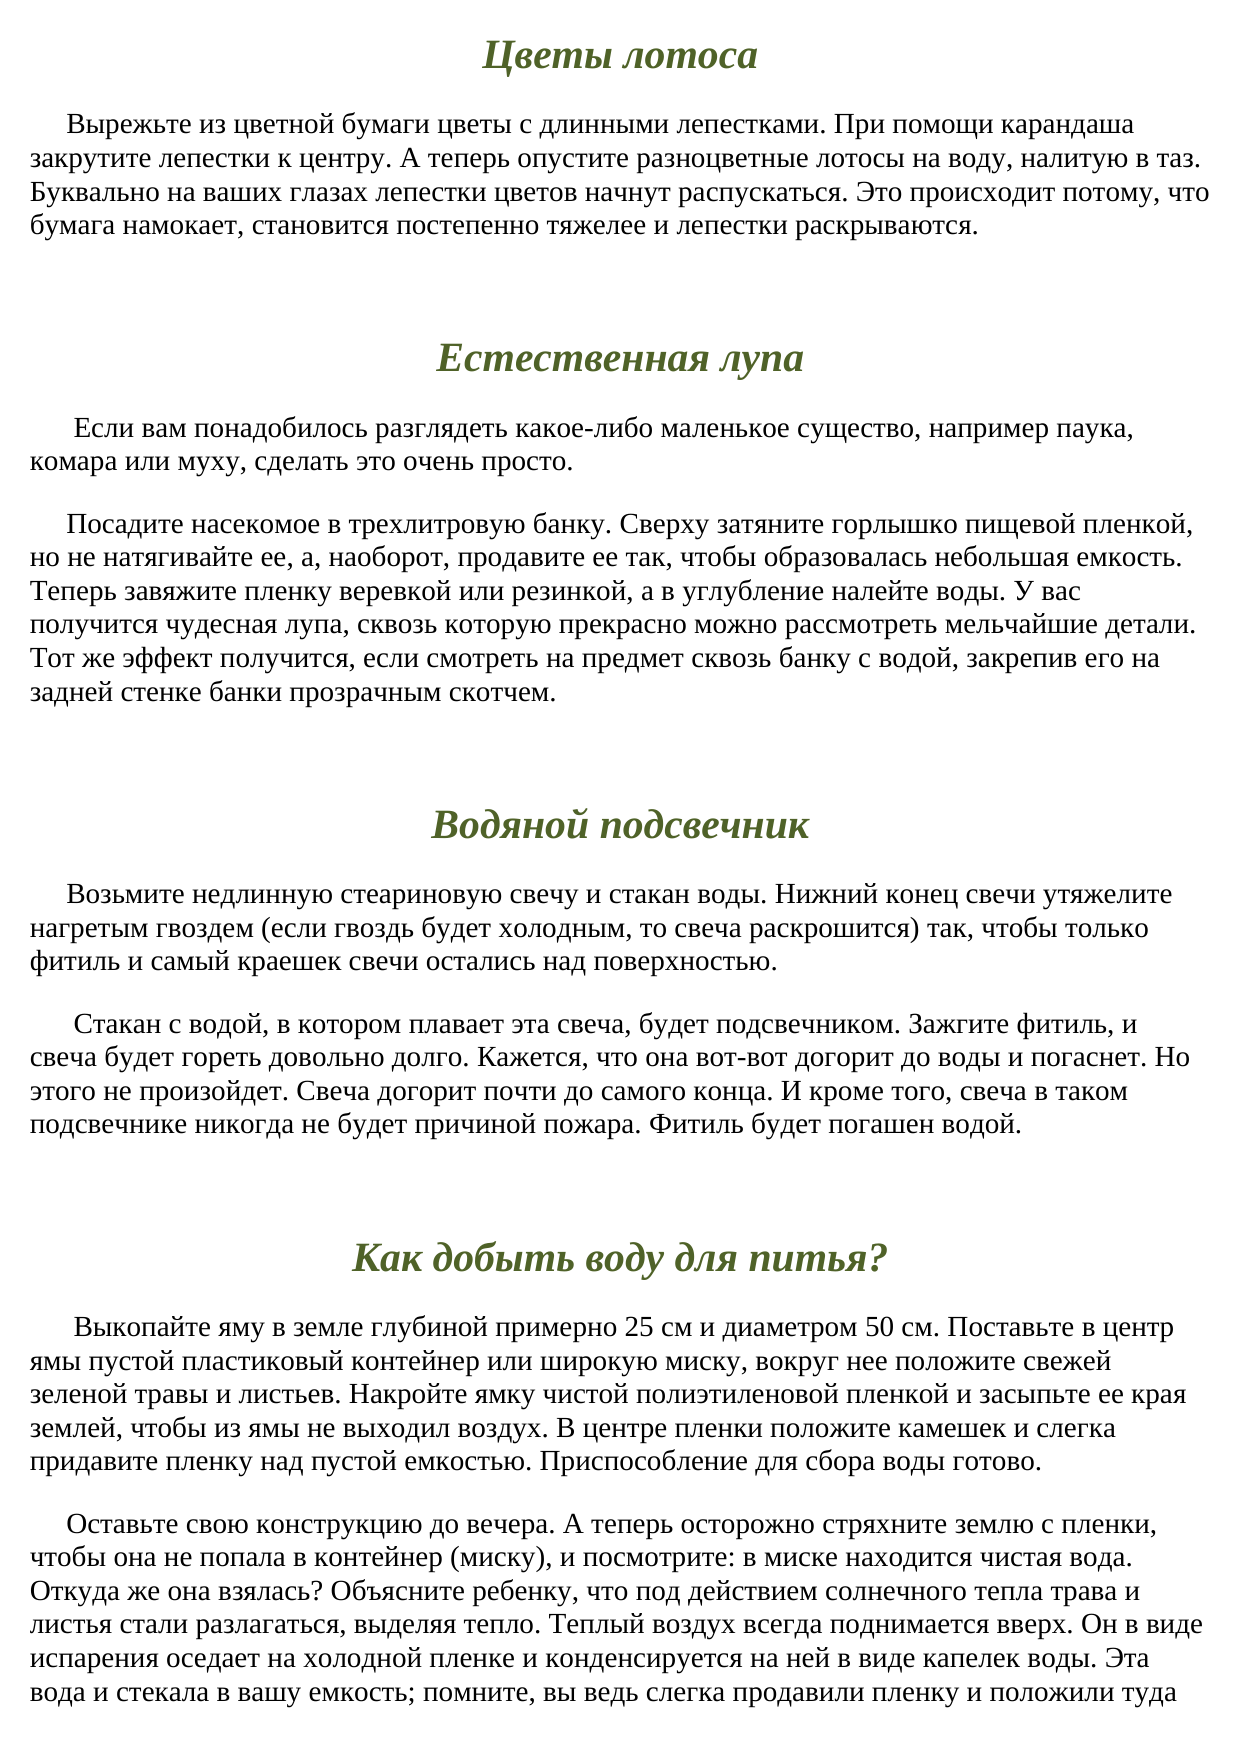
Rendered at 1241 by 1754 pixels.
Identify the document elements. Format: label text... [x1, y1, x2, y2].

text Посадите насекомое в трехлитровую банку. Сверху затяните горлышко пищевой пленкой, но не натягивайте ее, а, наоборот, продавите ее так, чтобы образовалась небольшая емкость. Теперь завяжите пленку веревкой или резинкой, а в углубление налейте воды. У вас получится чудесная лупа, сквозь которую прекрасно можно рассмотреть мельчайшие детали. Тот же эффект получится, если смотреть на предмет сквозь банку с водой, закрепив его на задней стенке банки прозрачным скотчем. [29, 506, 1211, 707]
text Как добыть воду для питья? [29, 1232, 1211, 1280]
text Выкопайте яму в земле глубиной примерно 25 см и диаметром 50 см. Поставьте в центр ямы пустой пластиковый контейнер или широкую миску, вокруг нее положите свежей зеленой травы и листьев. Накройте ямку чистой полиэтиленовой пленкой и засыпьте ее края землей, чтобы из ямы не выходил воздух. В центре пленки положите камешек и слегка придавите пленку над пустой емкостью. Приспособление для сбора воды готово. [29, 1309, 1211, 1477]
text Стакан с водой, в котором плавает эта свеча, будет подсвечником. Зажгите фитиль, и свеча будет гореть довольно долго. Кажется, что она вот-вот догорит до воды и погаснет. Но этого не произойдет. Свеча догорит почти до самого конца. И кроме того, свеча в таком подсвечнике никогда не будет причиной пожара. Фитиль будет погашен водой. [29, 1006, 1211, 1140]
text Если вам понадобилось разглядеть какое-либо маленькое существо, например паука, комара или муху, сделать это очень просто. [29, 410, 1211, 477]
text Водяной подсвечник [29, 799, 1211, 847]
text Вырежьте из цветной бумаги цветы с длинными лепестками. При помощи карандаша закрутите лепестки к центру. А теперь опустите разноцветные лотосы на воду, налитую в таз. Буквально на ваших глазах лепестки цветов начнут распускаться. Это происходит потому, что бумага намокает, становится постепенно тяжелее и лепестки раскрываются. [29, 107, 1211, 241]
text Оставьте свою конструкцию до вечера. А теперь осторожно стряхните землю с пленки, чтобы она не попала в контейнер (миску), и посмотрите: в миске находится чистая вода. Откуда же она взялась? Объясните ребенку, что под действием солнечного тепла трава и листья стали разлагаться, выделяя тепло. Теплый воздух всегда поднимается вверх. Он в виде испарения оседает на холодной пленке и конденсируется на ней в виде капелек воды. Эта вода и стекала в вашу емкость; помните, вы ведь слегка продавили пленку и положили туда [29, 1506, 1211, 1707]
text Естественная лупа [29, 333, 1211, 381]
text Возьмите недлинную стеариновую свечу и стакан воды. Нижний конец свечи утяжелите нагретым гвоздем (если гвоздь будет холодным, то свеча раскрошится) так, чтобы только фитиль и самый краешек свечи остались над поверхностью. [29, 876, 1211, 977]
text Цветы лотоса [29, 29, 1211, 77]
